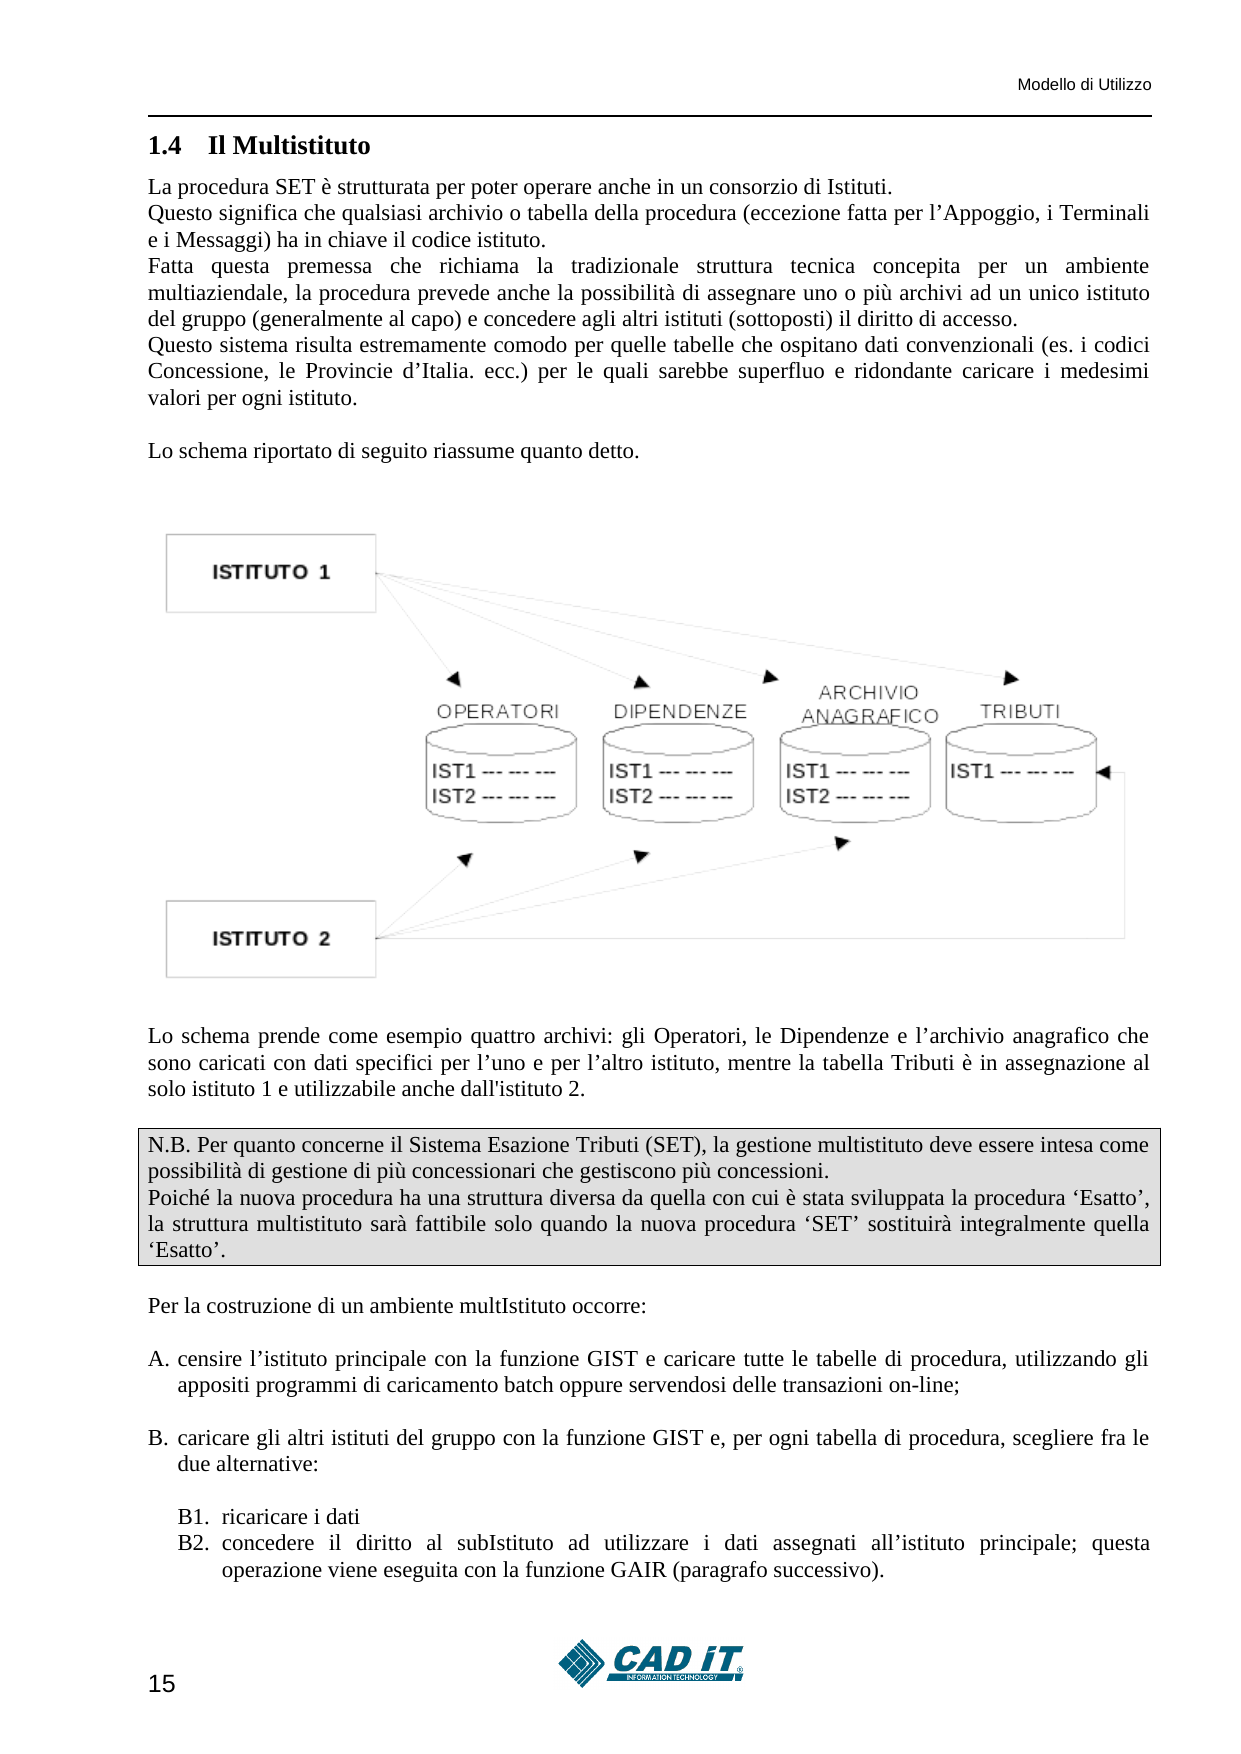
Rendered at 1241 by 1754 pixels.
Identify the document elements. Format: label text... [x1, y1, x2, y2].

list censire l’istituto principale con la funzione GIST e caricare tutte le tabelle di procedura, utilizzando gli appositi programmi di caricamento batch oppure servendosi delle transazioni on-line; [148, 1345, 1152, 1397]
text B1. ricaricare i dati [177, 1503, 1152, 1529]
picture [552, 1637, 747, 1690]
text B2. concedere il diritto al subIstituto ad utilizzare i dati assegnati all’istituto principale; questa operazione viene eseguita con la funzione GAIR (paragrafo successivo). [177, 1529, 1152, 1582]
text Fatta questa premessa che richiama la tradizionale struttura tecnica concepita per un ambiente multiaziendale, la procedura prevede anche la possibilità di assegnare uno o più archivi ad un unico istituto del gruppo (generalmente al capo) e concedere agli altri istituti (sottoposti) il diritto di accesso. [148, 252, 1152, 331]
text Lo schema riportato di seguito riassume quanto detto. [148, 437, 1152, 463]
text Lo schema prende come esempio quattro archivi: gli Operatori, le Dipendenze e l’archivio anagrafico che sono caricati con dati specifici per l’uno e per l’altro istituto, mentre la tabella Tributi è in assegnazione al solo istituto 1 e utilizzabile anche dall'istituto 2. [148, 1022, 1152, 1101]
text Per la costruzione di un ambiente multIstituto occorre: [148, 1292, 1152, 1318]
text Questo sistema risulta estremamente comodo per quelle tabelle che ospitano dati convenzionali (es. i codici Concessione, le Provincie d’Italia. ecc.) per le quali sarebbe superfluo e ridondante caricare i medesimi valori per ogni istituto. [148, 331, 1152, 410]
text La procedura SET è strutturata per poter operare anche in un consorzio di Istituti. [148, 173, 1152, 199]
list caricare gli altri istituti del gruppo con la funzione GIST e, per ogni tabella di procedura, scegliere fra le due alternative: [148, 1424, 1152, 1477]
subtitle Il Multistituto [148, 129, 1152, 161]
text Questo significa che qualsiasi archivio o tabella della procedura (eccezione fatta per l’Appoggio, i Terminali e i Messaggi) ha in chiave il codice istituto. [148, 199, 1152, 252]
text Poiché la nuova procedura ha una struttura diversa da quella con cui è stata sviluppata la procedura ‘Esatto’, la struttura multistituto sarà fattibile solo quando la nuova procedura ‘SET’ sostituirà integralmente quella ‘Esatto’. [139, 1180, 1160, 1265]
text N.B. Per quanto concerne il Sistema Esazione Tributi (SET), la gestione multistituto deve essere intesa come possibilità di gestione di più concessionari che gestiscono più concessioni. [139, 1129, 1160, 1180]
